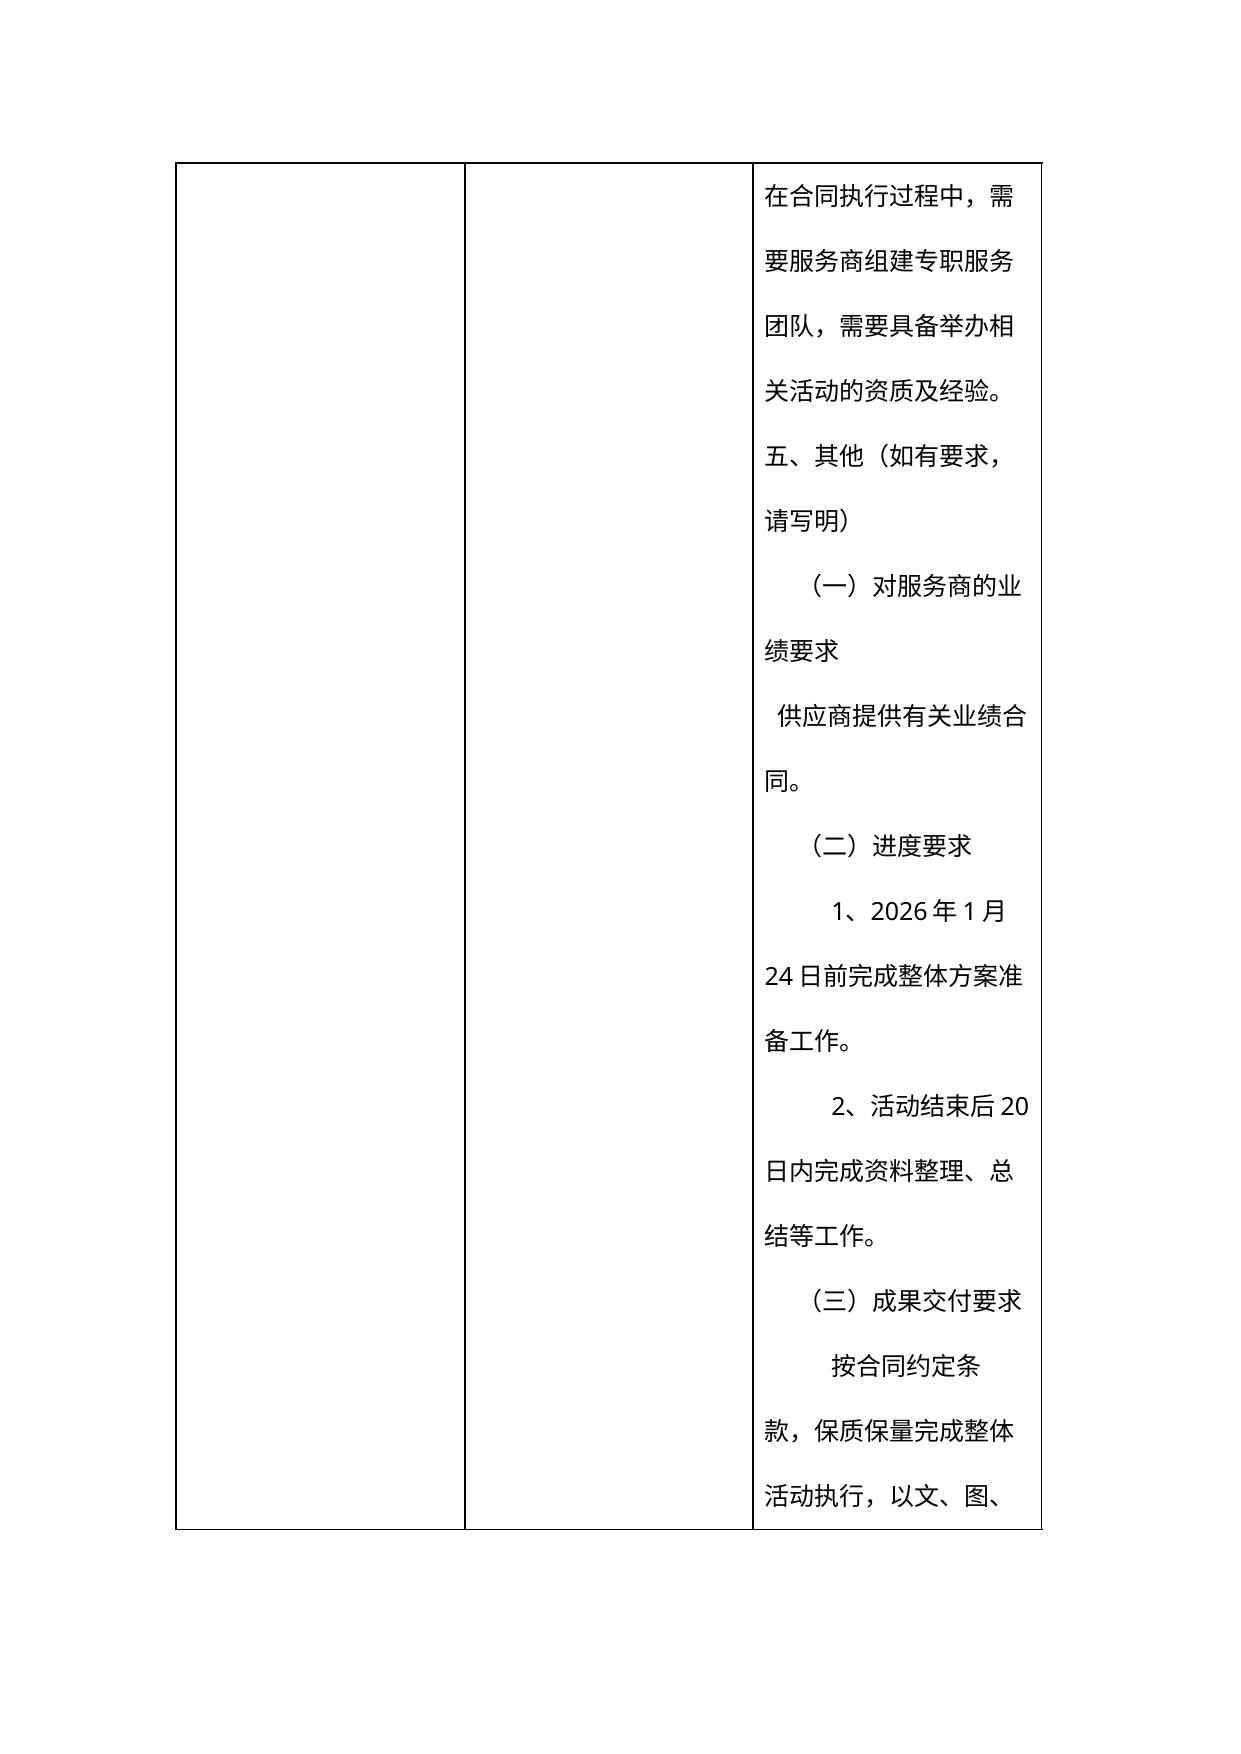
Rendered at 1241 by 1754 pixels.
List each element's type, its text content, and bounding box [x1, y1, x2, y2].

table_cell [754, 164, 1041, 1528]
table_cell [466, 164, 752, 1528]
table_cell 1 [177, 164, 464, 1528]
